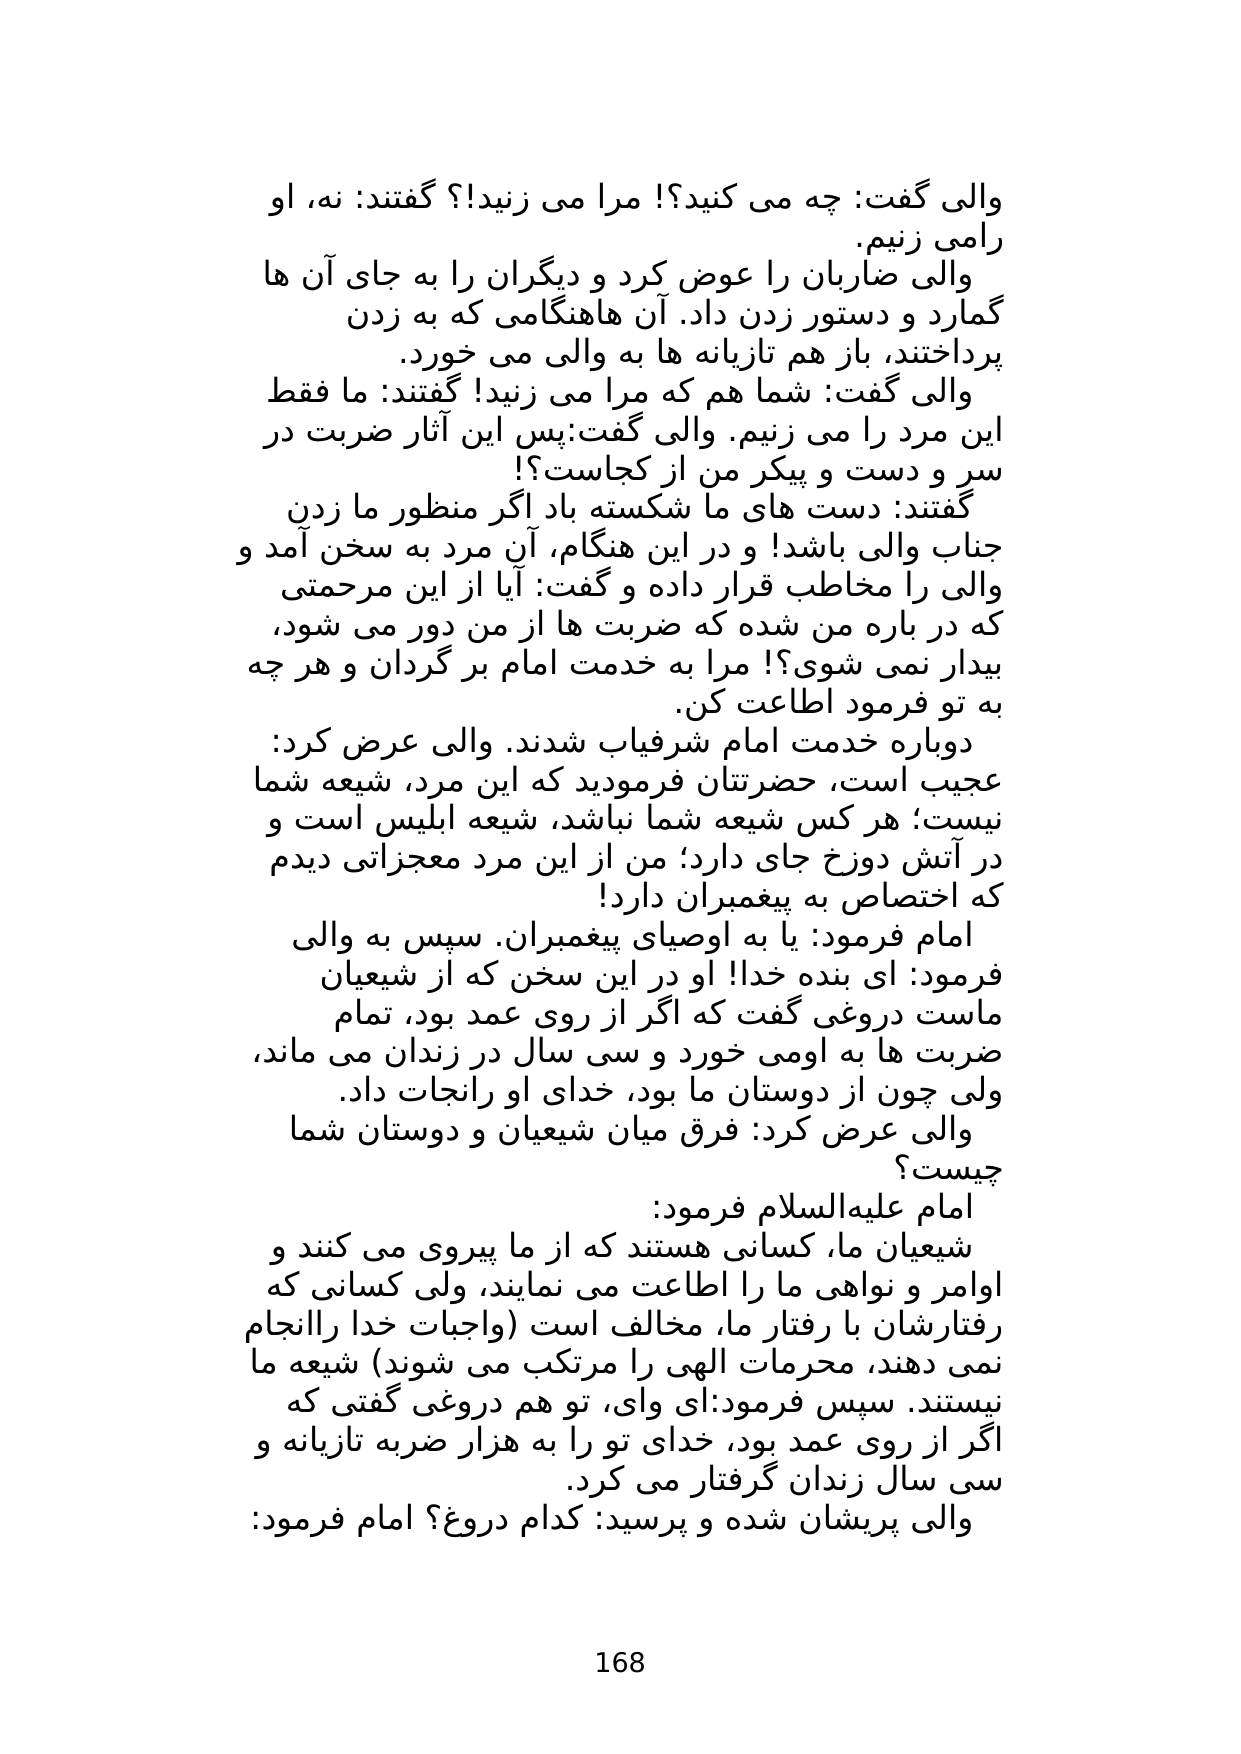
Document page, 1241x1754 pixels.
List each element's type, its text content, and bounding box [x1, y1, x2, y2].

text شيعيان ما، كسانى هستند كه از ما پيروى مى كنند و اوامر و نواهى ما را اطاعت مى نمايند، ولى كسانى كه رفتارشان با رفتار ما، مخالف است (واجبات خدا راانجام نمى دهند، محرمات الهى را مرتكب مى شوند) شيعه ما نيستند. سپس فرمود:اى واى، تو هم دروغى گفتى كه اگر از روى عمد بود، خداى تو را به هزار ضربه تازيانه و سى سال زندان گرفتار مى كرد. [236, 1226, 1004, 1498]
text والى گفت: شما هم كه مرا مى زنيد! گفتند: ما فقط اين مرد را مى زنيم. والى گفت:پس اين آثار ضربت در سر و دست و پيكر من از كجاست؟! [236, 371, 1004, 488]
text دوباره خدمت امام شرفياب شدند. والى عرض كرد: عجيب است، حضرتتان فرموديد كه اين مرد، شيعه شما نيست؛ هر كس شيعه شما نباشد، شيعه ابليس است و در آتش دوزخ جاى دارد؛ من از اين مرد معجزاتى ديدم كه اختصاص به پيغمبران دارد! [236, 721, 1004, 915]
text گفتند: دست هاى ما شكسته باد اگر منظور ما زدن جناب والى باشد! و در اين هنگام، آن مرد به سخن آمد و والى را مخاطب قرار داده و گفت: آيا از اين مرحمتى كه در باره من شده كه ضربت ها از من دور مى شود، بيدار نمى شوى؟! مرا به خدمت امام بر گردان و هر چه به تو فرمود اطاعت كن. [236, 488, 1004, 721]
text امام فرمود: يا به اوصياى پيغمبران. سپس به والى فرمود: اى بنده خدا! او در اين سخن كه از شيعيان ماست دروغى گفت كه اگر از روى عمد بود، تمام ضربت ها به اومى خورد و سى سال در زندان مى ماند، ولى چون از دوستان ما بود، خداى او رانجات داد. [236, 915, 1004, 1110]
text والى ضاربان را عوض كرد و دیگران را به جاى آن ها گمارد و دستور زدن داد. آن هاهنگامى كه به زدن پرداختند، باز هم تازيانه ها به والى مى خورد. [236, 255, 1004, 371]
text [236, 177, 1004, 255]
text والى عرض كرد: فرق ميان شيعيان و دوستان شما چيست؟ [236, 1110, 1004, 1187]
text امام عليه‌السلام فرمود: [236, 1187, 1004, 1226]
text والى پريشان شده و پرسيد: كدام دروغ؟ امام فرمود: [236, 1498, 1004, 1537]
